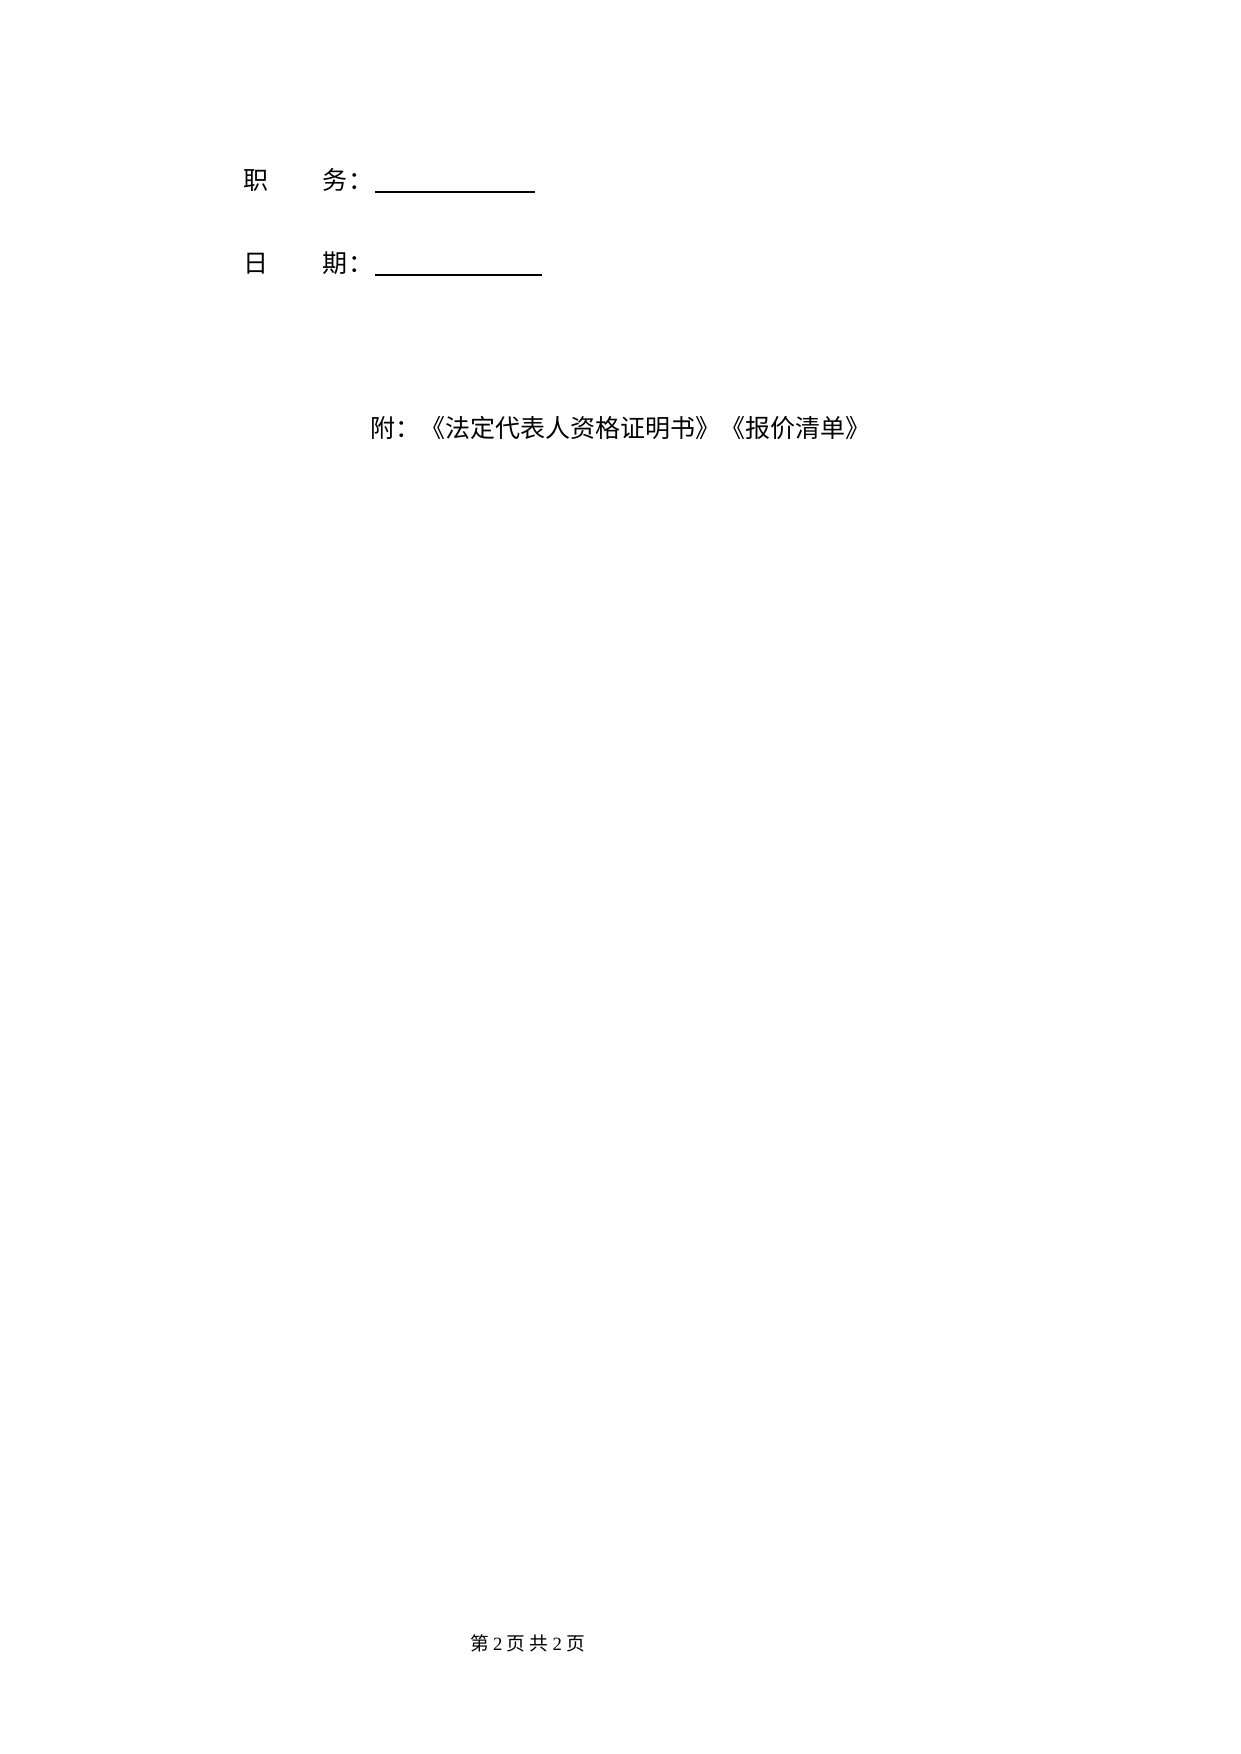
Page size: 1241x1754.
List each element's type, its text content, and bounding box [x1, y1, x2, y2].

list 附：《法定代表人资格证明书》《报价清单》 [187, 394, 1053, 459]
text 职 务： [244, 146, 1053, 211]
text 日 期： [244, 229, 1053, 294]
